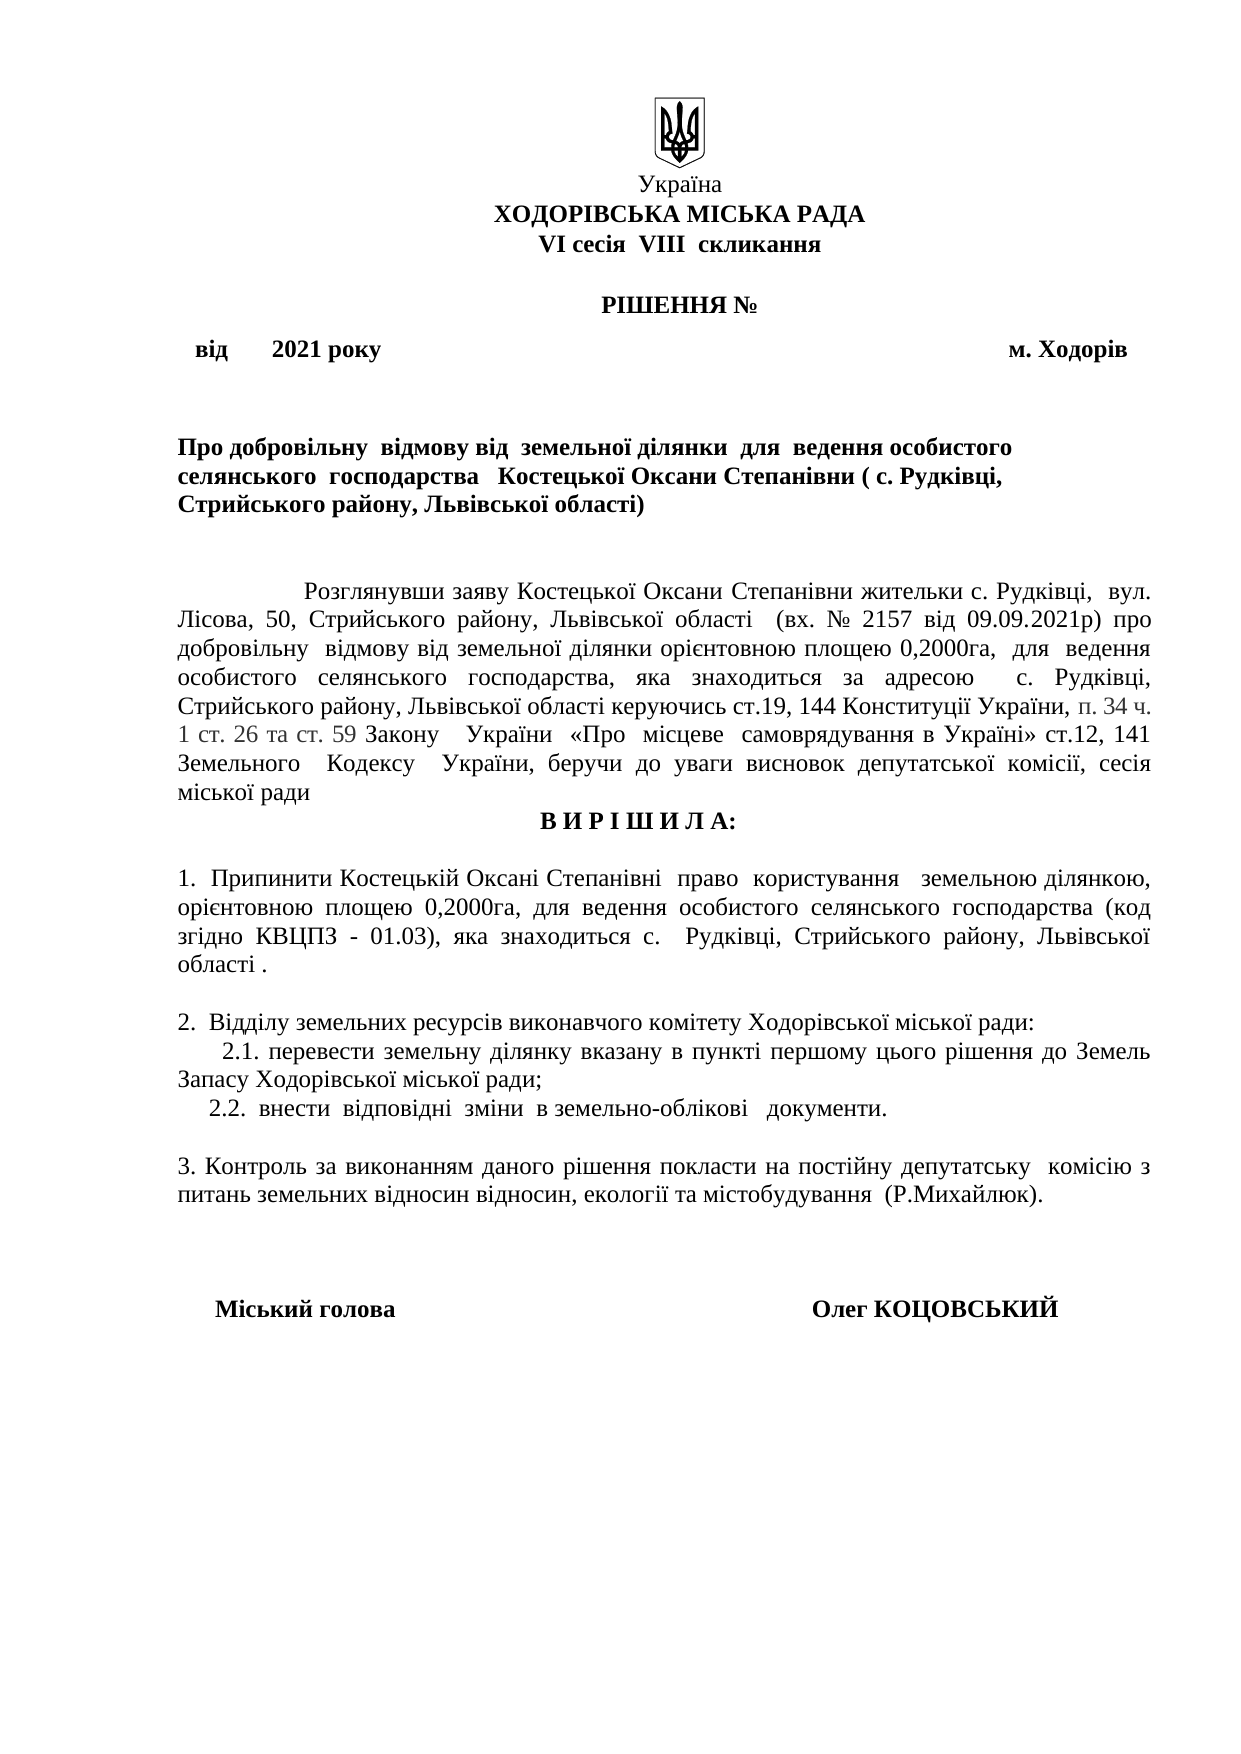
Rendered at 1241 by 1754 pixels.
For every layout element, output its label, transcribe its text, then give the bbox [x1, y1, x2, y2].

table_cell м. Ходорів [665, 334, 1182, 374]
text В И Р І Ш И Л А: [177, 806, 1152, 834]
text Про добровільну відмову від земельної ділянки для ведення особистого селянського господарства Костецької Оксани Степанівни ( с. Рудківці, Стрийського району, Львівської області) [177, 432, 1152, 518]
text 1. Припинити Костецькій Оксані Степанівні право користування земельною ділянкою, орієнтовною площею 0,2000га, для ведення особистого селянського господарства (код згідно КВЦПЗ - 01.03), яка знаходиться с. Рудківці, Стрийського району, Львівської області . [177, 863, 1152, 978]
text 2.2. внести відповідні зміни в земельно-облікові документи. [177, 1093, 1152, 1122]
table_header Україна ХОДОРІВСЬКА МІСЬКА РАДА VI сесія VІІІ скликання [177, 98, 1182, 290]
table_cell РІШЕННЯ № [177, 290, 1182, 334]
text Розглянувши заяву Костецької Оксани Степанівни жительки с. Рудківці, вул. Лісова, 50, Стрийського району, Львівської області (вх. № 2157 від 09.09.2021р) про добровільну відмову від земельної ділянки орієнтовною площею 0,2000га, для ведення особистого селянського господарства, яка знаходиться за адресою с. Рудківці, Стрийського району, Львівської області керуючись ст.19, 144 Конституції України, п. 34 ч. 1 ст. 26 та ст. 59 Закону України «Про місцеве самоврядування в Україні» ст.12, 141 Земельного Кодексу України, беручи до уваги висновок депутатської комісії, сесія міської ради [177, 576, 1152, 806]
text 2. Відділу земельних ресурсів виконавчого комітету Ходорівської міської ради: [177, 1007, 1152, 1036]
table_cell від 2021 року [177, 334, 665, 374]
text 2.1. перевести земельну ділянку вказану в пункті першому цього рішення до Земель Запасу Ходорівської міської ради; [177, 1036, 1152, 1093]
text 3. Контроль за виконанням даного рішення покласти на постійну депутатську комісію з питань земельних відносин відносин, екології та містобудування (Р.Михайлюк). [177, 1151, 1152, 1208]
text Міський голова Олег КОЦОВСЬКИЙ [177, 1294, 1152, 1323]
